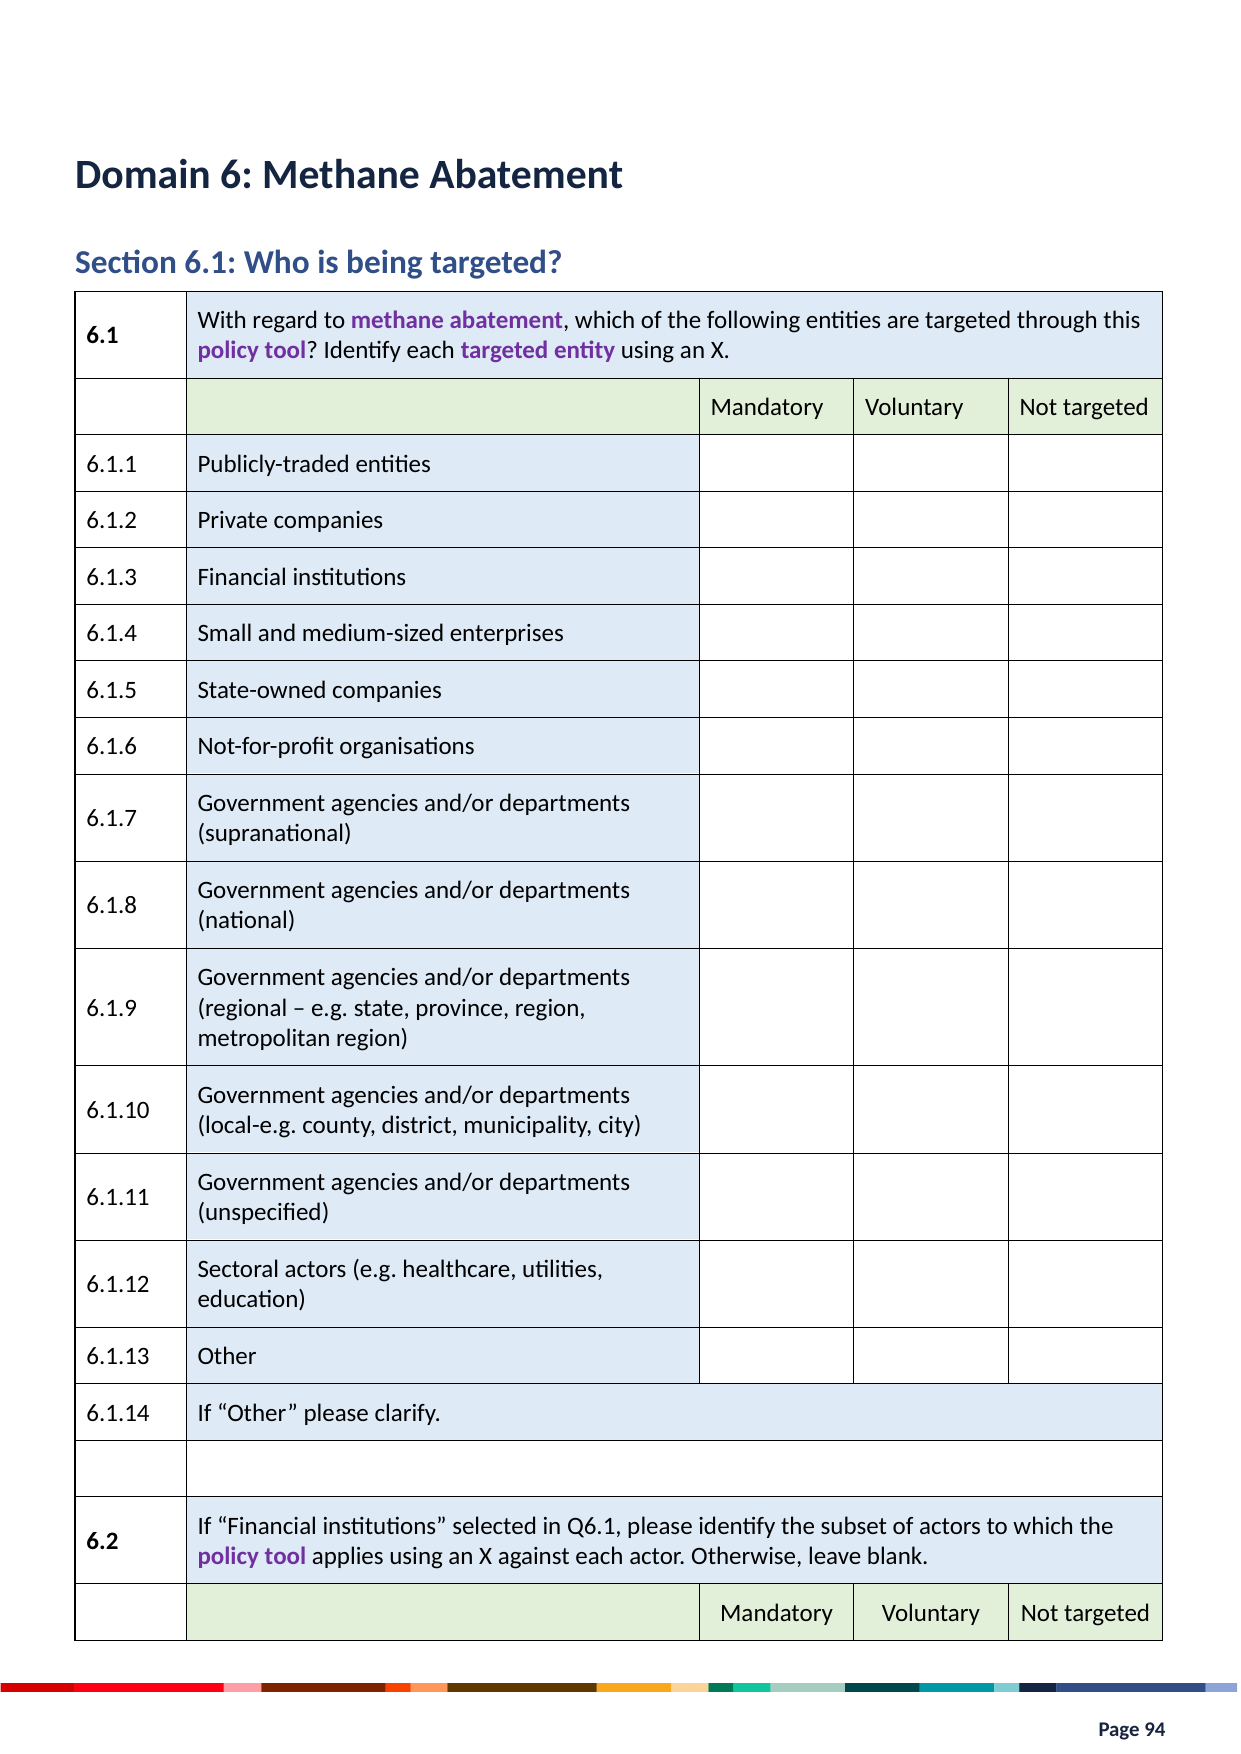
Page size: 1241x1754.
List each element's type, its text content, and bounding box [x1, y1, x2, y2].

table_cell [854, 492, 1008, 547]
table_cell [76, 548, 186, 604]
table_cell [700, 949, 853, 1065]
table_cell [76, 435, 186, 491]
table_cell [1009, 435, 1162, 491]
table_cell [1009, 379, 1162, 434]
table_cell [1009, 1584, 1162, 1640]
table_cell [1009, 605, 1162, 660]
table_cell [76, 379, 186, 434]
subtitle Section 6.1: Who is being targeted? [75, 241, 1165, 282]
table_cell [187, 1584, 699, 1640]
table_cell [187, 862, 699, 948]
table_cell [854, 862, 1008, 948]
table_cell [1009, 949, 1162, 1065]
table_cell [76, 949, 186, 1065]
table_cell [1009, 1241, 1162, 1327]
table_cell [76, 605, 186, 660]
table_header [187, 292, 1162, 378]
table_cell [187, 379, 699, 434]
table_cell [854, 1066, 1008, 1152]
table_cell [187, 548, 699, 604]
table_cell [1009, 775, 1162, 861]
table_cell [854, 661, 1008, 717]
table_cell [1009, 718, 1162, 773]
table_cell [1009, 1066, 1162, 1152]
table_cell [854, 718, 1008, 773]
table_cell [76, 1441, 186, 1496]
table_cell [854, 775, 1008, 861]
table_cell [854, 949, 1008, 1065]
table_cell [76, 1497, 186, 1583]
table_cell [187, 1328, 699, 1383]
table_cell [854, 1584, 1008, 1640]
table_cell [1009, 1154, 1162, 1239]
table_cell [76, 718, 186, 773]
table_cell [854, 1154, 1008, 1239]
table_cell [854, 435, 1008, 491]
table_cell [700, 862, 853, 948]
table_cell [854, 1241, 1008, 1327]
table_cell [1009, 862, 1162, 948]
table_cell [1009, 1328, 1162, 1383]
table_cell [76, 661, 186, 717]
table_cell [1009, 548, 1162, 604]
subtitle Domain 6: Methane Abatement [75, 148, 1165, 199]
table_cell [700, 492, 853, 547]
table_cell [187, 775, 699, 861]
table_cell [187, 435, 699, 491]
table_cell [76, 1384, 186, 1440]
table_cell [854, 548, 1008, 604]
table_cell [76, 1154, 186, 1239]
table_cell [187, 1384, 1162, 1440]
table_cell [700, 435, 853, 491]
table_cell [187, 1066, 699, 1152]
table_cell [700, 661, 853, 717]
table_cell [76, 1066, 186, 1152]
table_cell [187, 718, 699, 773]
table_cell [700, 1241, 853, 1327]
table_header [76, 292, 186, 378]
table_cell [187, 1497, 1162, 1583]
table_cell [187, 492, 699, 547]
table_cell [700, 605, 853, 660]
picture [0, 1683, 1236, 1692]
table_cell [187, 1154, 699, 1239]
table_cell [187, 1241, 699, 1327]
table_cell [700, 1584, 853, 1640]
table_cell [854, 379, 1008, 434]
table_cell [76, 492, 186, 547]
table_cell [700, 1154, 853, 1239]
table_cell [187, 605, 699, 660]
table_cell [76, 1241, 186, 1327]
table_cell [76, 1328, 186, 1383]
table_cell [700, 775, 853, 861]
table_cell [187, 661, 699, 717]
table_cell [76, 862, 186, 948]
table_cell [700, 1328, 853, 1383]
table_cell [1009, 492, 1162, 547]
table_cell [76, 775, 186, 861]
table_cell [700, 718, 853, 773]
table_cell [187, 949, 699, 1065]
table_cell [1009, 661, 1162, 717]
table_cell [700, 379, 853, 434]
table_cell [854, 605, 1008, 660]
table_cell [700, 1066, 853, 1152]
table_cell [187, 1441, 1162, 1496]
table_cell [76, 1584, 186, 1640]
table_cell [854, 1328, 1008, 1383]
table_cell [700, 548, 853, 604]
